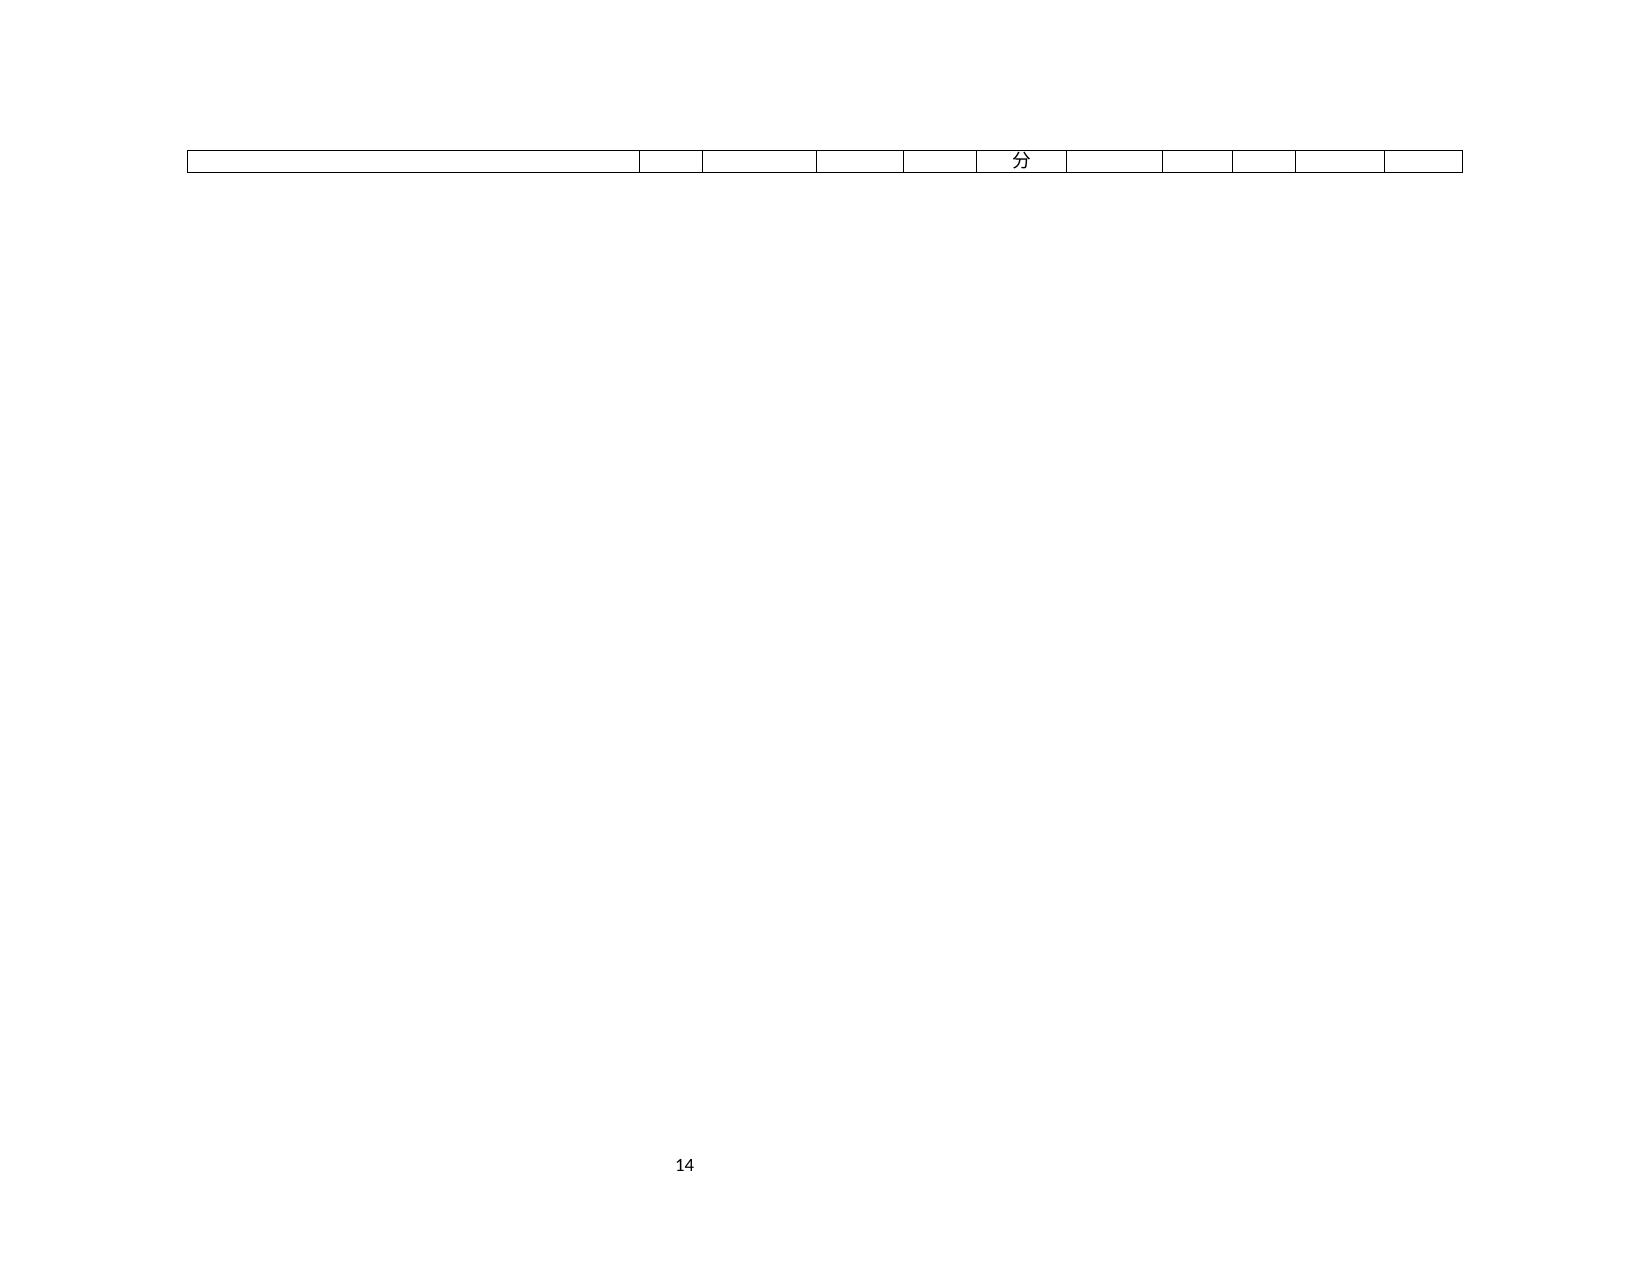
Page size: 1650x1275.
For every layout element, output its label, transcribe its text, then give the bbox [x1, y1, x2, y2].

table_cell [904, 151, 976, 172]
table_cell [1067, 151, 1162, 172]
table_cell 总分 [188, 151, 639, 172]
table_cell [1233, 151, 1295, 172]
table_cell [1385, 151, 1462, 172]
table_cell 100.00分 [977, 151, 1066, 172]
table_cell [1296, 151, 1384, 172]
table_cell 100 [640, 151, 702, 172]
table_cell [1163, 151, 1232, 172]
table_cell [817, 151, 903, 172]
table_cell [703, 151, 816, 172]
